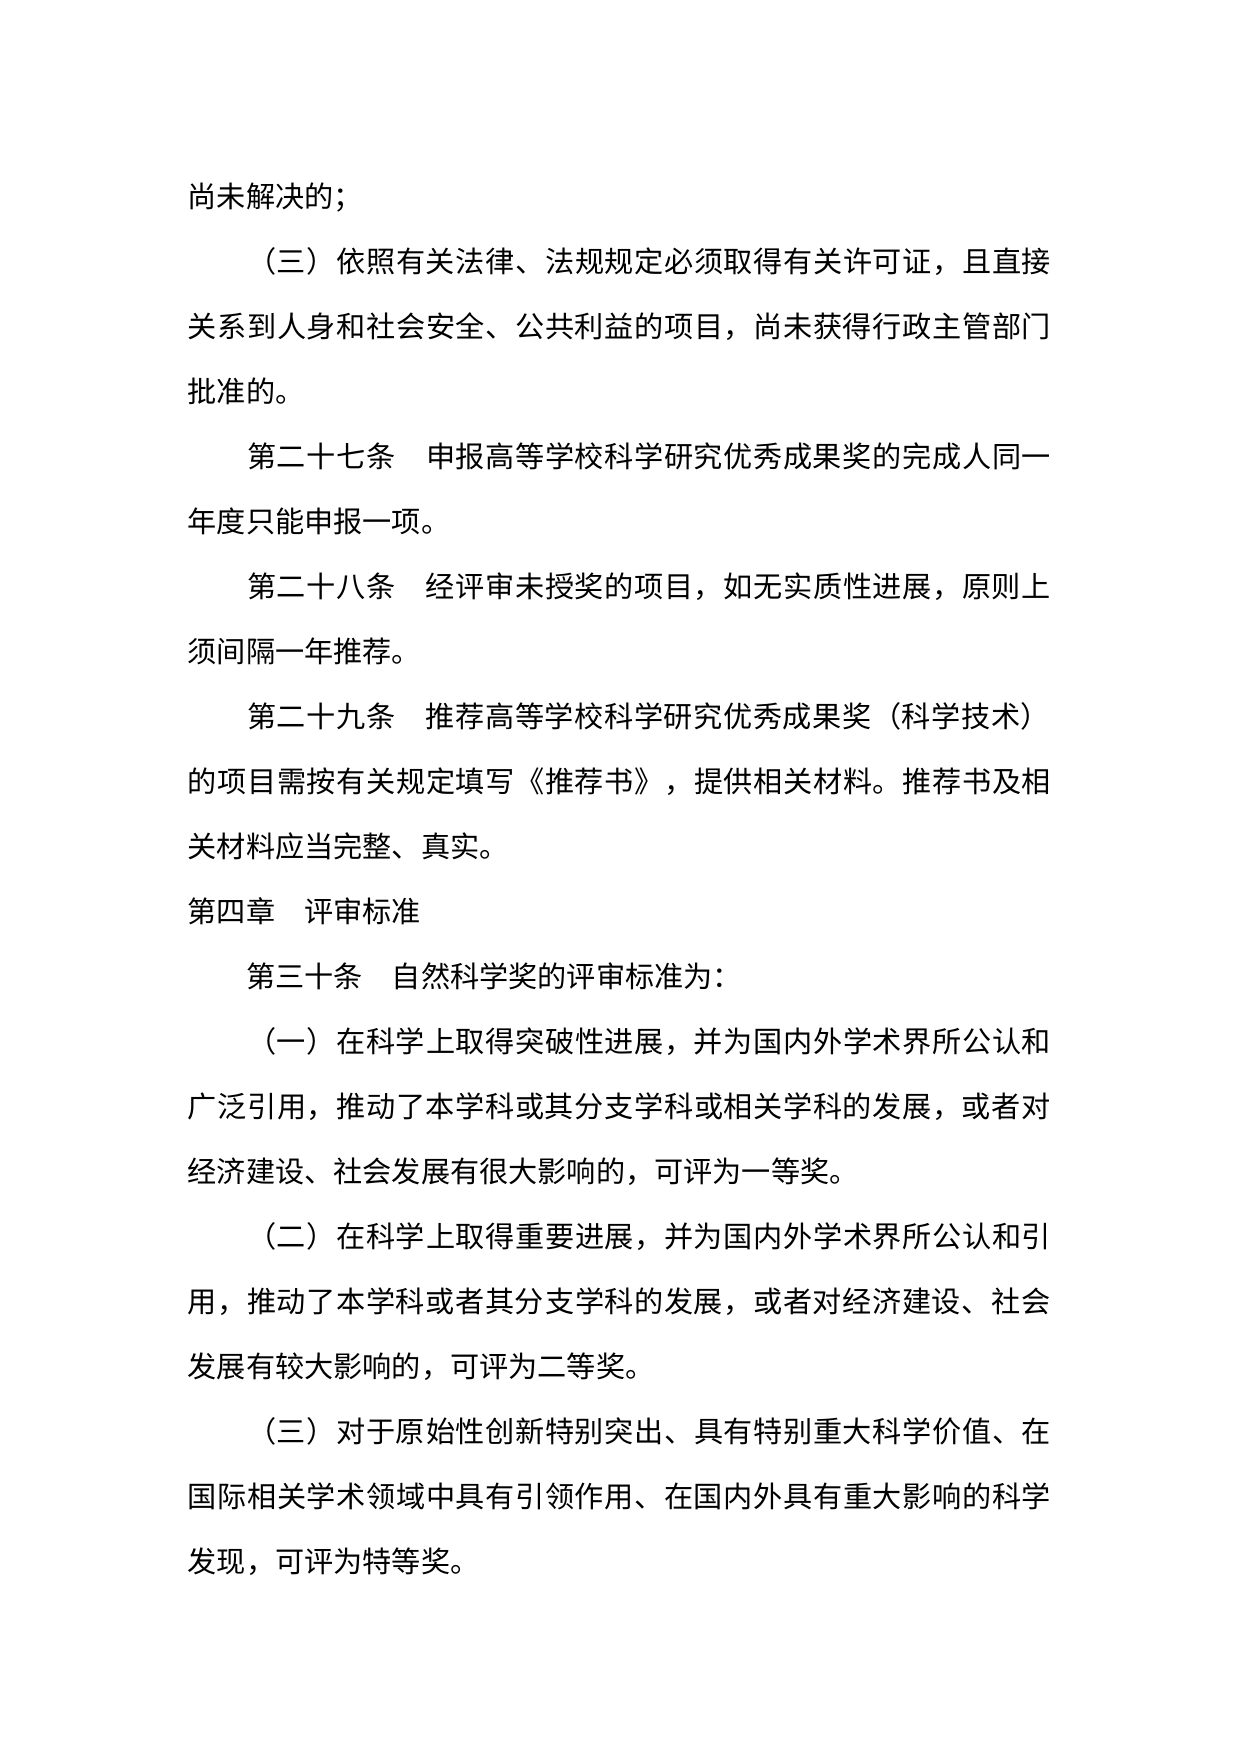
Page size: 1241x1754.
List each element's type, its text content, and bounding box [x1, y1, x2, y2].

text 第三十条 自然科学奖的评审标准为： [187, 942, 1053, 1007]
text （三）对于原始性创新特别突出、具有特别重大科学价值、在国际相关学术领域中具有引领作用、在国内外具有重大影响的科学发现，可评为特等奖。 [187, 1397, 1053, 1592]
text 第二十七条 申报高等学校科学研究优秀成果奖的完成人同一年度只能申报一项。 [187, 422, 1053, 552]
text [187, 162, 1053, 227]
text 第四章 评审标准 [187, 877, 1053, 942]
text 第二十九条 推荐高等学校科学研究优秀成果奖（科学技术）的项目需按有关规定填写《推荐书》，提供相关材料。推荐书及相关材料应当完整、真实。 [187, 682, 1053, 877]
text （三）依照有关法律、法规规定必须取得有关许可证，且直接关系到人身和社会安全、公共利益的项目，尚未获得行政主管部门批准的。 [187, 227, 1053, 422]
text 第二十八条 经评审未授奖的项目，如无实质性进展，原则上须间隔一年推荐。 [187, 552, 1053, 682]
text （二）在科学上取得重要进展，并为国内外学术界所公认和引用，推动了本学科或者其分支学科的发展，或者对经济建设、社会发展有较大影响的，可评为二等奖。 [187, 1202, 1053, 1397]
text （一）在科学上取得突破性进展，并为国内外学术界所公认和广泛引用，推动了本学科或其分支学科或相关学科的发展，或者对经济建设、社会发展有很大影响的，可评为一等奖。 [187, 1007, 1053, 1202]
